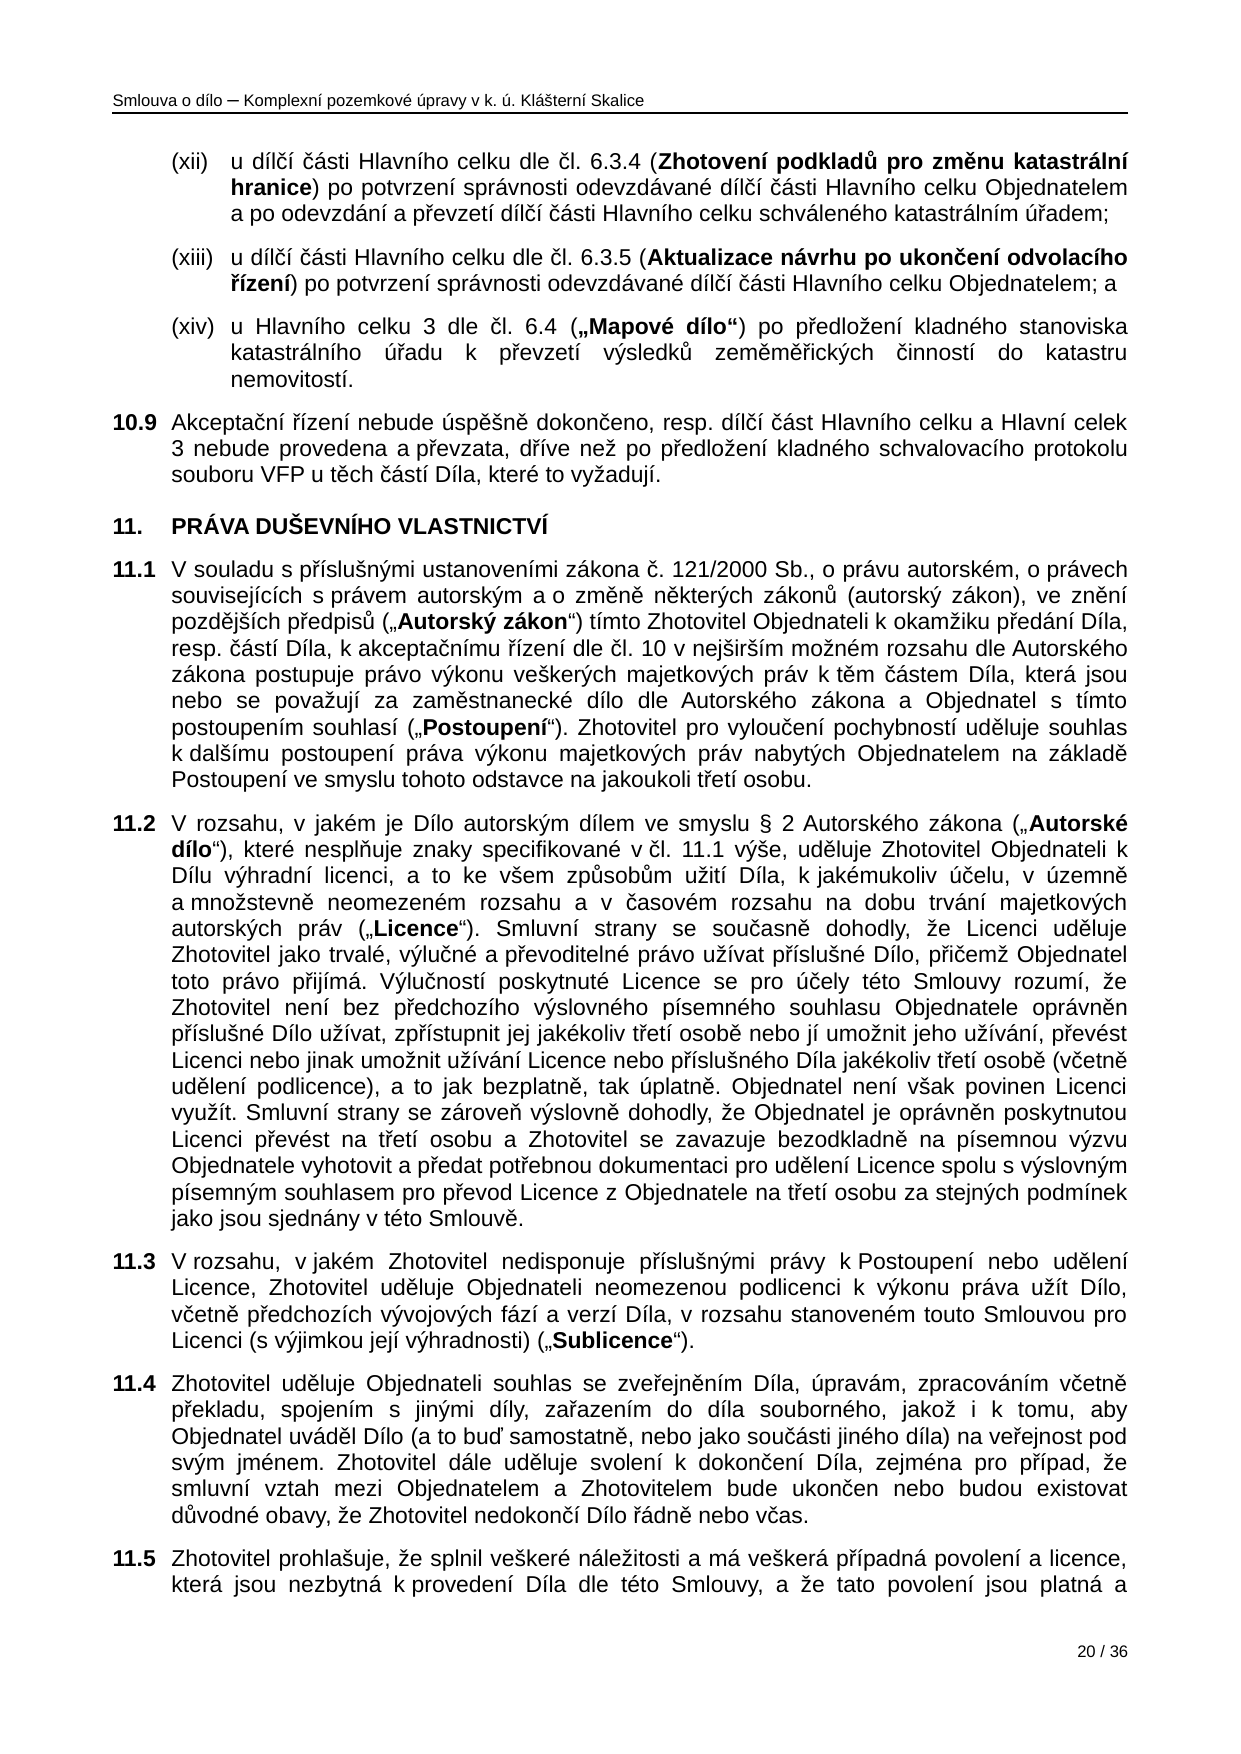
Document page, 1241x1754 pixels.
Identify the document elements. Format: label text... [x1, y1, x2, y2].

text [112, 1545, 1128, 1597]
text Akceptační řízení nebude úspěšně dokončeno, resp. dílčí část Hlavního celku a Hlavní celek 3 nebude provedena a převzata, dříve než po předložení kladného schvalovacího protokolu souboru VFP u těch částí Díla, které to vyžadují. [112, 408, 1128, 488]
list u Hlavního celku 3 dle čl. 6.4 („Mapové dílo“) po předložení kladného stanoviska katastrálního úřadu k převzetí výsledků zeměměřických činností do katastru nemovitostí. [171, 313, 1128, 392]
list u dílčí části Hlavního celku dle čl. 6.3.5 (Aktualizace návrhu po ukončení odvolacího řízení) po potvrzení správnosti odevzdávané dílčí části Hlavního celku Objednatelem; a [171, 243, 1128, 296]
text V rozsahu, v jakém je Dílo autorským dílem ve smyslu § 2 Autorského zákona („Autorské dílo“), které nesplňuje znaky specifikované v čl. 11.1 výše, uděluje Zhotovitel Objednateli k Dílu výhradní licenci, a to ke všem způsobům užití Díla, k jakémukoliv účelu, v územně a množstevně neomezeném rozsahu a v časovém rozsahu na dobu trvání majetkových autorských práv („Licence“). Smluvní strany se současně dohodly, že Licenci uděluje Zhotovitel jako trvalé, výlučné a převoditelné právo užívat příslušné Dílo, přičemž Objednatel toto právo přijímá. Výlučností poskytnuté Licence se pro účely této Smlouvy rozumí, že Zhotovitel není bez předchozího výslovného písemného souhlasu Objednatele oprávněn příslušné Dílo užívat, zpřístupnit jej jakékoliv třetí osobě nebo jí umožnit jeho užívání, převést Licenci nebo jinak umožnit užívání Licence nebo příslušného Díla jakékoliv třetí osobě (včetně udělení podlicence), a to jak bezplatně, tak úplatně. Objednatel není však povinen Licenci využít. Smluvní strany se zároveň výslovně dohodly, že Objednatel je oprávněn poskytnutou Licenci převést na třetí osobu a Zhotovitel se zavazuje bezodkladně na písemnou výzvu Objednatele vyhotovit a předat potřebnou dokumentaci pro udělení Licence spolu s výslovným písemným souhlasem pro převod Licence z Objednatele na třetí osobu za stejných podmínek jako jsou sjednány v této Smlouvě. [112, 809, 1128, 1231]
text V souladu s příslušnými ustanoveními zákona č. 121/2000 Sb., o právu autorském, o právech souvisejících s právem autorským a o změně některých zákonů (autorský zákon), ve znění pozdějších předpisů („Autorský zákon“) tímto Zhotovitel Objednateli k okamžiku předání Díla, resp. částí Díla, k akceptačnímu řízení dle čl. 10 v nejširším možném rozsahu dle Autorského zákona postupuje právo výkonu veškerých majetkových práv k těm částem Díla, která jsou nebo se považují za zaměstnanecké dílo dle Autorského zákona a Objednatel s tímto postoupením souhlasí („Postoupení“). Zhotovitel pro vyloučení pochybností uděluje souhlas k dalšímu postoupení práva výkonu majetkových práv nabytých Objednatelem na základě Postoupení ve smyslu tohoto odstavce na jakoukoli třetí osobu. [112, 556, 1128, 793]
list u dílčí části Hlavního celku dle čl. 6.3.4 (Zhotovení podkladů pro změnu katastrální hranice) po potvrzení správnosti odevzdávané dílčí části Hlavního celku Objednatelem a po odevzdání a převzetí dílčí části Hlavního celku schváleného katastrálním úřadem; [171, 148, 1128, 227]
text Zhotovitel uděluje Objednateli souhlas se zveřejněním Díla, úpravám, zpracováním včetně překladu, spojením s jinými díly, zařazením do díla souborného, jakož i k tomu, aby Objednatel uváděl Dílo (a to buď samostatně, nebo jako součásti jiného díla) na veřejnost pod svým jménem. Zhotovitel dále uděluje svolení k dokončení Díla, zejména pro případ, že smluvní vztah mezi Objednatelem a Zhotovitelem bude ukončen nebo budou existovat důvodné obavy, že Zhotovitel nedokončí Dílo řádně nebo včas. [112, 1370, 1128, 1528]
text V rozsahu, v jakém Zhotovitel nedisponuje příslušnými právy k Postoupení nebo udělení Licence, Zhotovitel uděluje Objednateli neomezenou podlicenci k výkonu práva užít Dílo, včetně předchozích vývojových fází a verzí Díla, v rozsahu stanoveném touto Smlouvou pro Licenci (s výjimkou její výhradnosti) („Sublicence“). [112, 1248, 1128, 1353]
text Práva duševního vlastnictví [112, 513, 1128, 539]
